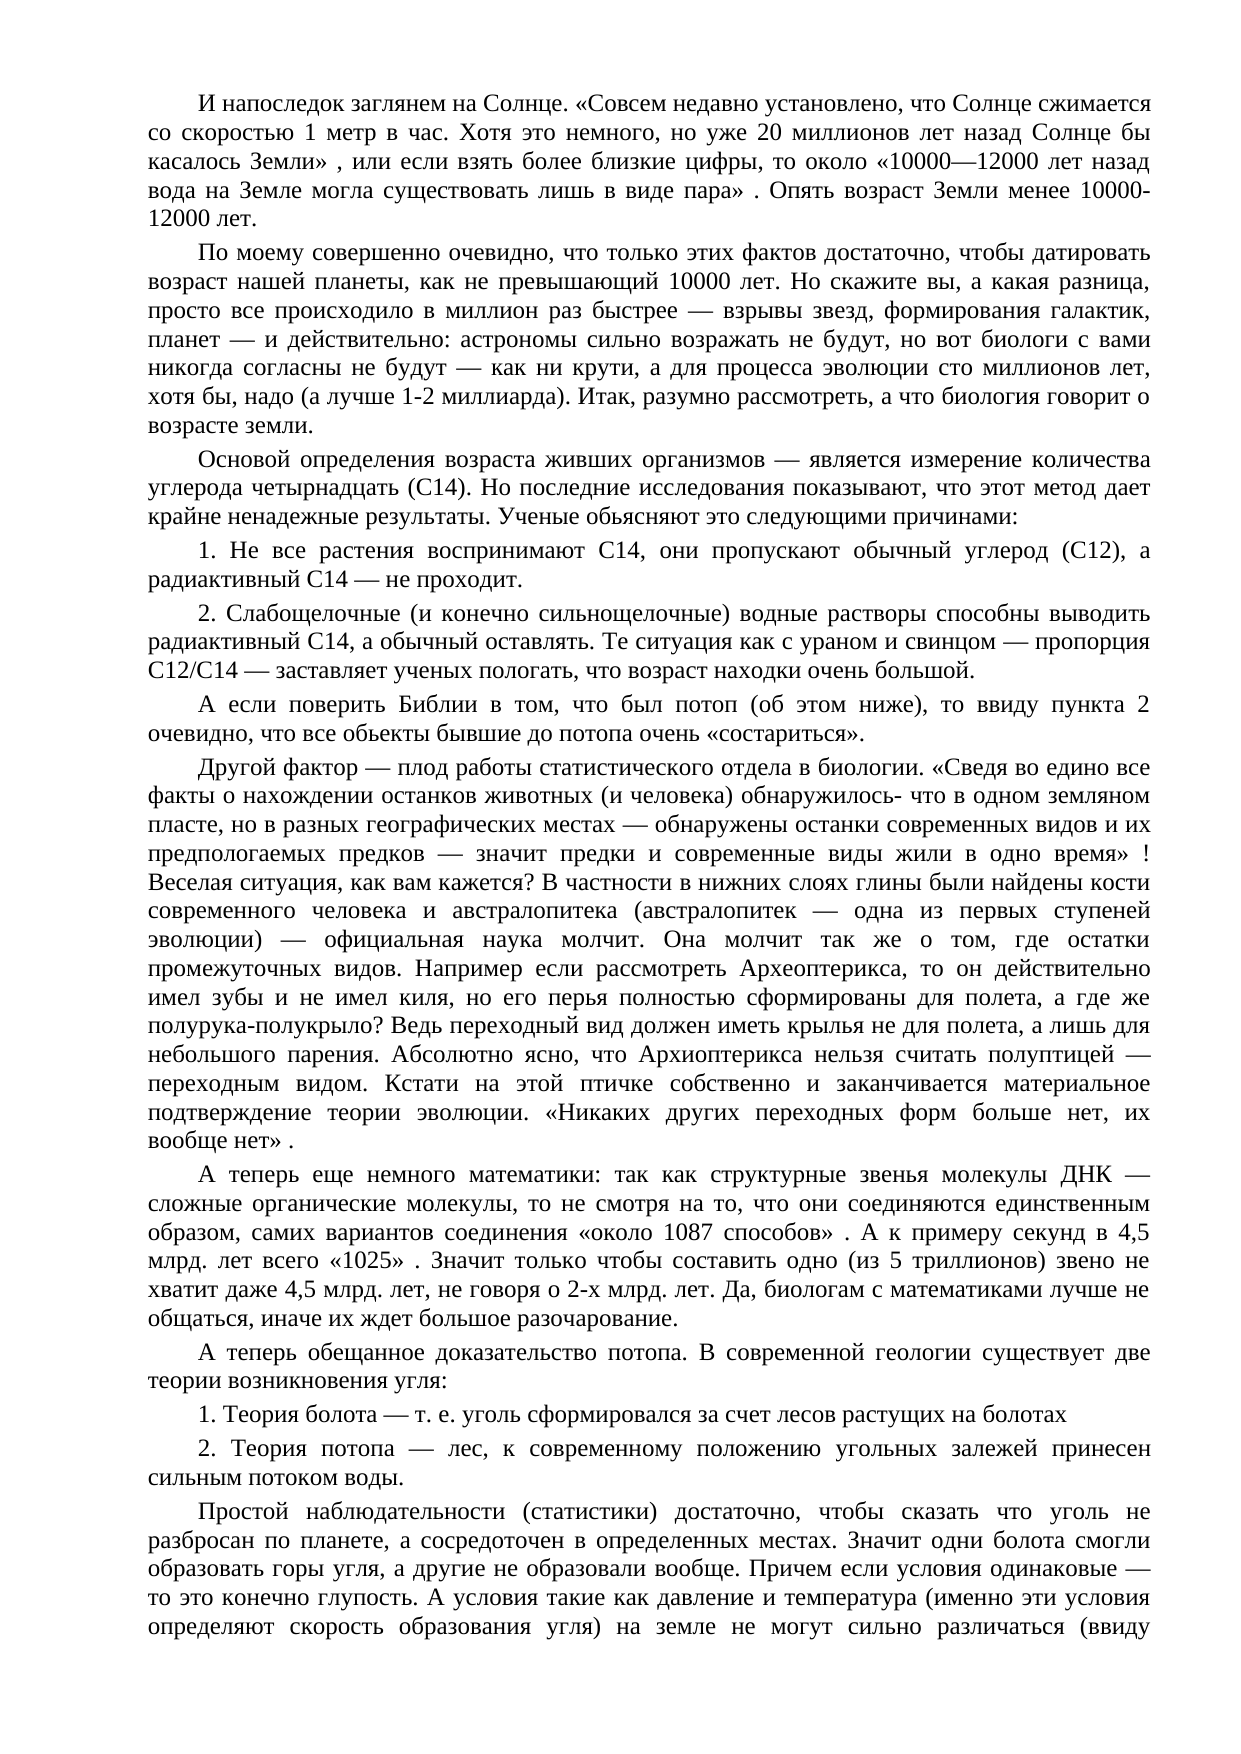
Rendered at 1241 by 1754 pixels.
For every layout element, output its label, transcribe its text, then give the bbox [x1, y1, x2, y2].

text А теперь обещанное доказательство потопа. В современной геологии существует две теории возникновения угля: [148, 1337, 1152, 1394]
text 2. Слабощелочные (и конечно сильнощелочные) водные растворы способны выводить радиактивный С14, а обычный оставлять. Те ситуация как с ураном и свинцом — пропорция С12/С14 — заставляет ученых пологать, что возраст находки очень большой. [148, 598, 1152, 684]
text А теперь еще немного математики: так как структурные звенья молекулы ДНК — сложные органические молекулы, то не смотря на то, что они соединяются единственным образом, самих вариантов соединения «около 1087 способов» . А к примеру секунд в 4,5 млрд. лет всего «1025» . Значит только чтобы составить одно (из 5 триллионов) звено не хватит даже 4,5 млрд. лет, не говоря о 2-х млрд. лет. Да, биологам с математиками лучше не общаться, иначе их ждет большое разочарование. [148, 1159, 1152, 1332]
text 2. Теория потопа — лес, к современному положению угольных залежей принесен сильным потоком воды. [148, 1433, 1152, 1491]
text Другой фактор — плод работы статистического отдела в биологии. «Сведя во едино все факты о нахождении останков животных (и человека) обнаружилось- что в одном земляном пласте, но в разных географических местах — обнаружены останки современных видов и их предпологаемых предков — значит предки и современные виды жили в одно время» ! Веселая ситуация, как вам кажется? В частности в нижних слоях глины были найдены кости современного человека и австралопитека (австралопитек — одна из первых ступеней эволюции) — официальная наука молчит. Она молчит так же о том, где остатки промежуточных видов. Например если рассмотреть Археоптерикса, то он действительно имел зубы и не имел киля, но его перья полностью сформированы для полета, а где же полурука-полукрыло? Ведь переходный вид должен иметь крылья не для полета, а лишь для небольшого парения. Абсолютно ясно, что Архиоптерикса нельзя считать полуптицей — переходным видом. Кстати на этой птичке собственно и заканчивается материальное подтверждение теории эволюции. «Никаких других переходных форм больше нет, их вообще нет» . [148, 752, 1152, 1154]
text И напоследок заглянем на Солнце. «Совсем недавно установлено, что Солнце сжимается со скоростью 1 метр в час. Хотя это немного, но уже 20 миллионов лет назад Солнце бы касалось Земли» , или если взять более близкие цифры, то около «10000—12000 лет назад вода на Земле могла существовать лишь в виде пара» . Опять возраст Земли менее 10000-12000 лет. [148, 88, 1152, 232]
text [148, 1496, 1152, 1640]
text 1. Не все растения воспринимают С14, они пропускают обычный углерод (С12), а радиактивный С14 — не проходит. [148, 535, 1152, 593]
text 1. Теория болота — т. е. уголь сформировался за счет лесов растущих на болотах [148, 1399, 1152, 1428]
text По моему совершенно очевидно, что только этих фактов достаточно, чтобы датировать возраст нашей планеты, как не превышающий 10000 лет. Но скажите вы, а какая разница, просто все происходило в миллион раз быстрее — взрывы звезд, формирования галактик, планет — и действительно: астрономы сильно возражать не будут, но вот биологи с вами никогда согласны не будут — как ни крути, а для процесса эволюции сто миллионов лет, хотя бы, надо (а лучше 1-2 миллиарда). Итак, разумно рассмотреть, а что биология говорит о возрасте земли. [148, 237, 1152, 439]
text А если поверить Библии в том, что был потоп (об этом ниже), то ввиду пункта 2 очевидно, что все обьекты бывшие до потопа очень «состариться». [148, 689, 1152, 747]
text Основой определения возраста живших организмов — является измерение количества углерода четырнадцать (С14). Но последние исследования показывают, что этот метод дает крайне ненадежные результаты. Ученые обьясняют это следующими причинами: [148, 444, 1152, 530]
